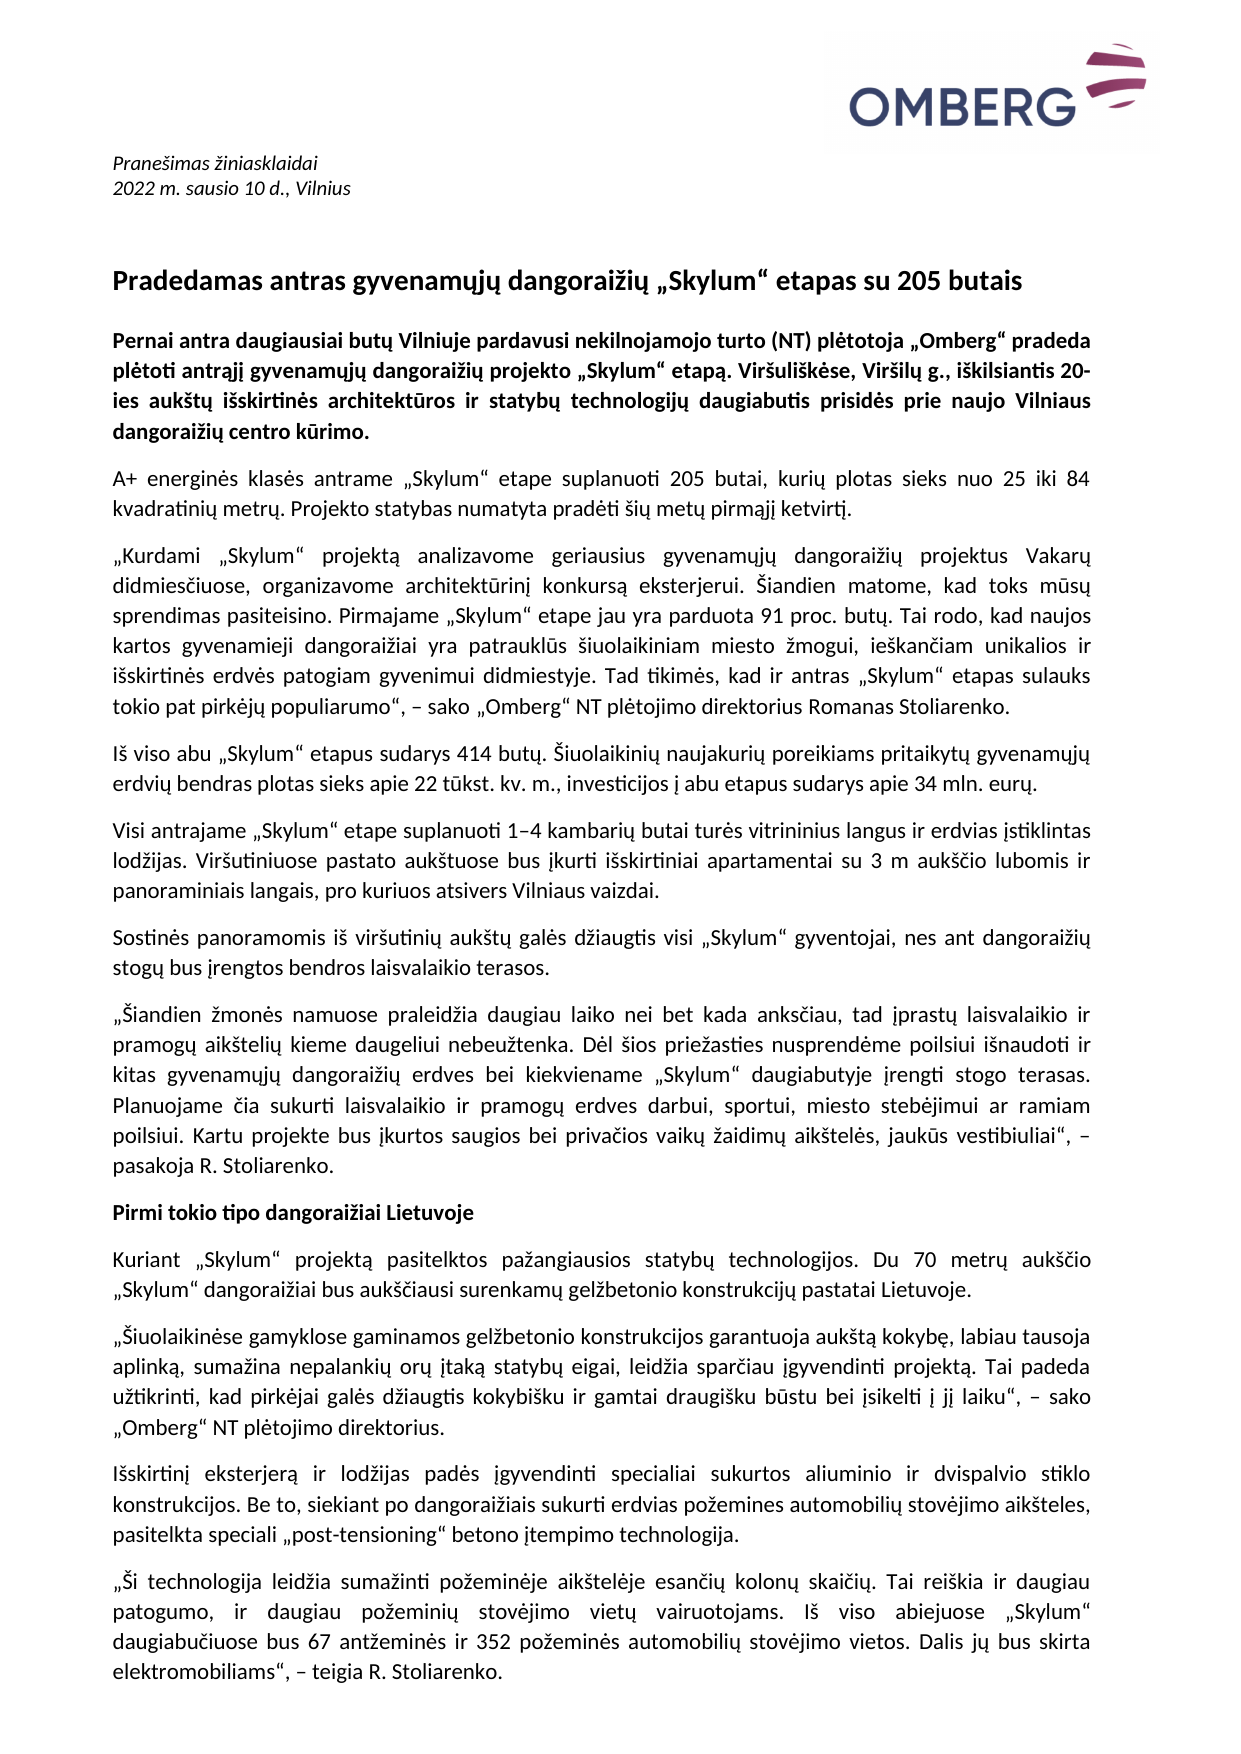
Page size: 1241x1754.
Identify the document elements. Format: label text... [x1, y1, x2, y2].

text „Kurdami „Skylum“ projektą analizavome geriausius gyvenamųjų dangoraižių projektus Vakarų didmiesčiuose, organizavome architektūrinį konkursą eksterjerui. Šiandien matome, kad toks mūsų sprendimas pasiteisino. Pirmajame „Skylum“ etape jau yra parduota 91 proc. butų. Tai rodo, kad naujos kartos gyvenamieji dangoraižiai yra patrauklūs šiuolaikiniam miesto žmogui, ieškančiam unikalios ir išskirtinės erdvės patogiam gyvenimui didmiestyje. Tad tikimės, kad ir antras „Skylum“ etapas sulauks tokio pat pirkėjų populiarumo“, – sako „Omberg“ NT plėtojimo direktorius Romanas Stoliarenko. [112, 541, 1093, 720]
text Visi antrajame „Skylum“ etape suplanuoti 1–4 kambarių butai turės vitrininius langus ir erdvias įstiklintas lodžijas. Viršutiniuose pastato aukštuose bus įkurti išskirtiniai apartamentai su 3 m aukščio lubomis ir panoraminiais langais, pro kuriuos atsivers Vilniaus vaizdai. [112, 816, 1093, 904]
text Išskirtinį eksterjerą ir lodžijas padės įgyvendinti specialiai sukurtos aliuminio ir dvispalvio stiklo konstrukcijos. Be to, siekiant po dangoraižiais sukurti erdvias požemines automobilių stovėjimo aikšteles, pasitelkta speciali „post-tensioning“ betono įtempimo technologija. [112, 1459, 1093, 1548]
text „Šiuolaikinėse gamyklose gaminamos gelžbetonio konstrukcijos garantuoja aukštą kokybę, labiau tausoja aplinką, sumažina nepalankių orų įtaką statybų eigai, leidžia sparčiau įgyvendinti projektą. Tai padeda užtikrinti, kad pirkėjai galės džiaugtis kokybišku ir gamtai draugišku būstu bei įsikelti į jį laiku“, – sako „Omberg“ NT plėtojimo direktorius. [112, 1322, 1093, 1441]
picture [823, 31, 1161, 154]
text Sostinės panoramomis iš viršutinių aukštų galės džiaugtis visi „Skylum“ gyventojai, nes ant dangoraižių stogų bus įrengtos bendros laisvalaikio terasos. [112, 923, 1093, 981]
text Iš viso abu „Skylum“ etapus sudarys 414 butų. Šiuolaikinių naujakurių poreikiams pritaikytų gyvenamųjų erdvių bendras plotas sieks apie 22 tūkst. kv. m., investicijos į abu etapus sudarys apie 34 mln. eurų. [112, 739, 1093, 797]
text Pirmi tokio tipo dangoraižiai Lietuvoje [112, 1198, 1093, 1226]
text Pradedamas antras gyvenamųjų dangoraižių „Skylum“ etapas su 205 butais [112, 262, 1093, 297]
text Kuriant „Skylum“ projektą pasitelktos pažangiausios statybų technologijos. Du 70 metrų aukščio „Skylum“ dangoraižiai bus aukščiausi surenkamų gelžbetonio konstrukcijų pastatai Lietuvoje. [112, 1245, 1093, 1303]
text Pranešimas žiniasklaidai [112, 150, 1093, 175]
text Pernai antra daugiausiai butų Vilniuje pardavusi nekilnojamojo turto (NT) plėtotoja „Omberg“ pradeda plėtoti antrąjį gyvenamųjų dangoraižių projekto „Skylum“ etapą. Viršuliškėse, Viršilų g., iškilsiantis 20-ies aukštų išskirtinės architektūros ir statybų technologijų daugiabutis prisidės prie naujo Vilniaus dangoraižių centro kūrimo. [112, 326, 1093, 445]
text A+ energinės klasės antrame „Skylum“ etape suplanuoti 205 butai, kurių plotas sieks nuo 25 iki 84 kvadratinių metrų. Projekto statybas numatyta pradėti šių metų pirmąjį ketvirtį. [112, 464, 1093, 522]
text „Šiandien žmonės namuose praleidžia daugiau laiko nei bet kada anksčiau, tad įprastų laisvalaikio ir pramogų aikštelių kieme daugeliui nebeužtenka. Dėl šios priežasties nusprendėme poilsiui išnaudoti ir kitas gyvenamųjų dangoraižių erdves bei kiekviename „Skylum“ daugiabutyje įrengti stogo terasas. Planuojame čia sukurti laisvalaikio ir pramogų erdves darbui, sportui, miesto stebėjimui ar ramiam poilsiui. Kartu projekte bus įkurtos saugios bei privačios vaikų žaidimų aikštelės, jaukūs vestibiuliai“, – pasakoja R. Stoliarenko. [112, 1000, 1093, 1179]
text 2022 m. sausio 10 d., Vilnius [112, 175, 1093, 201]
text „Ši technologija leidžia sumažinti požeminėje aikštelėje esančių kolonų skaičių. Tai reiškia ir daugiau patogumo, ir daugiau požeminių stovėjimo vietų vairuotojams. Iš viso abiejuose „Skylum“ daugiabučiuose bus 67 antžeminės ir 352 požeminės automobilių stovėjimo vietos. Dalis jų bus skirta elektromobiliams“, – teigia R. Stoliarenko. [112, 1567, 1093, 1686]
